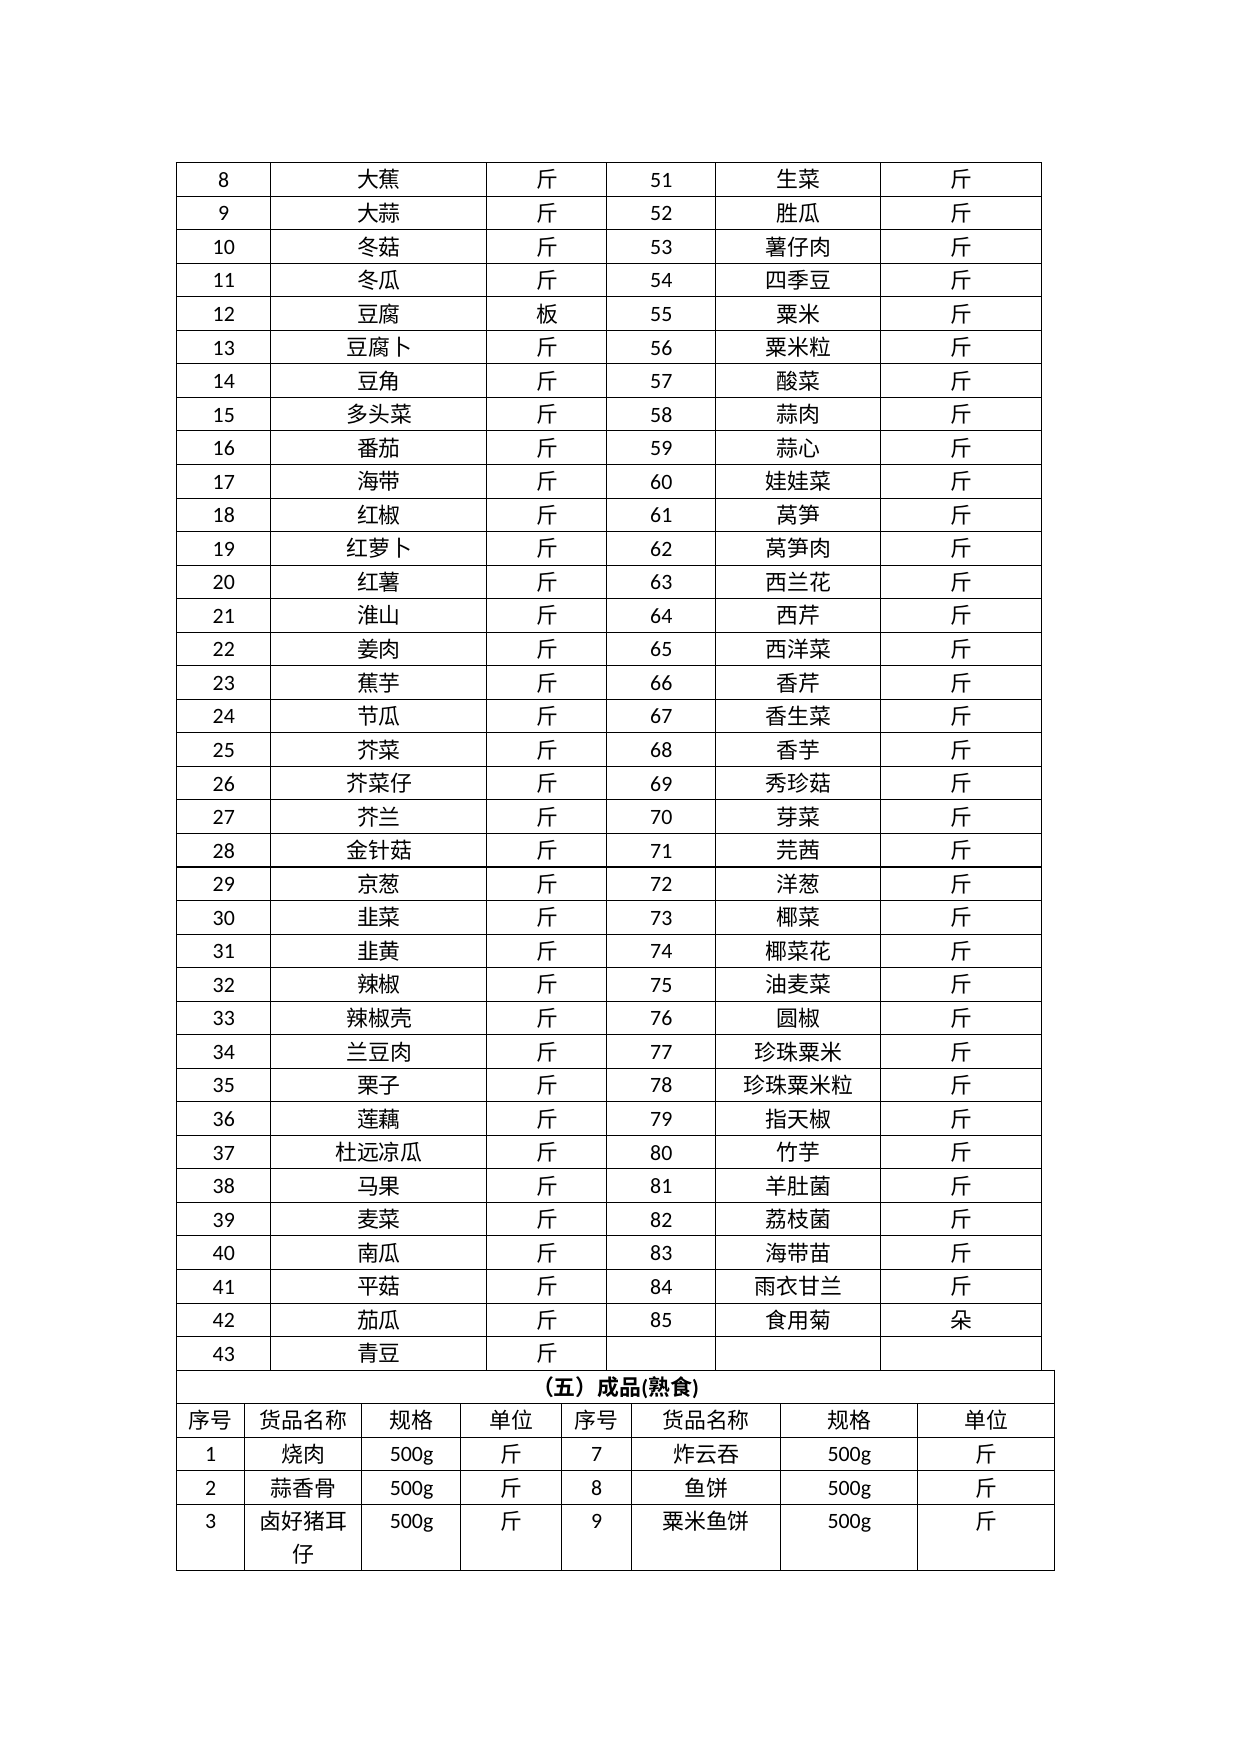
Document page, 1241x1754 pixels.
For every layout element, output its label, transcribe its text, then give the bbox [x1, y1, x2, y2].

table_cell 斤 [881, 331, 1041, 363]
table_cell 斤 [487, 1337, 606, 1369]
table_cell 斤 [881, 1102, 1041, 1135]
table_cell 斤 [487, 1304, 606, 1336]
table_cell 货品名称 [245, 1404, 361, 1437]
table_cell 香芋 [716, 733, 880, 766]
table_cell 斤 [461, 1438, 561, 1470]
table_cell 斤 [487, 1002, 606, 1034]
table_cell 17 [177, 465, 270, 497]
table_cell 31 [177, 935, 270, 967]
table_cell 54 [607, 264, 715, 296]
table_cell 57 [607, 364, 715, 397]
table_cell 斤 [487, 264, 606, 296]
table_cell 9 [562, 1505, 631, 1570]
table_cell 500g [362, 1438, 460, 1470]
table_cell 薯仔肉 [716, 230, 880, 263]
table_cell 蒜心 [716, 431, 880, 464]
table_cell 500g [362, 1505, 460, 1570]
table_cell 81 [607, 1169, 715, 1202]
table_cell 珍珠粟米 [716, 1035, 880, 1068]
table_cell 斤 [881, 532, 1041, 564]
table_cell 500g [781, 1505, 917, 1570]
table_cell 大蕉 [271, 163, 486, 196]
table_cell 序号 [177, 1404, 244, 1437]
table_cell 斤 [881, 465, 1041, 497]
table_cell 斤 [881, 968, 1041, 1001]
table_cell 71 [607, 834, 715, 866]
table_cell 42 [177, 1304, 270, 1336]
table_cell 40 [177, 1236, 270, 1269]
table_cell 20 [177, 566, 270, 598]
table_cell 11 [177, 264, 270, 296]
table_cell 规格 [781, 1404, 917, 1437]
table_cell 斤 [487, 364, 606, 397]
table_cell 雨衣甘兰 [716, 1270, 880, 1302]
table_cell 规格 [362, 1404, 460, 1437]
table_cell 10 [177, 230, 270, 263]
table_cell 南瓜 [271, 1236, 486, 1269]
table_cell 斤 [881, 633, 1041, 665]
table_cell 斤 [487, 1102, 606, 1135]
table_cell 斤 [881, 800, 1041, 833]
table_cell 1 [177, 1438, 244, 1470]
table_cell 炸云吞 [632, 1438, 780, 1470]
table_cell 斤 [487, 398, 606, 430]
table_cell 斤 [461, 1505, 561, 1570]
table_cell 芥兰 [271, 800, 486, 833]
table_cell 斤 [487, 197, 606, 229]
table_cell 斤 [918, 1505, 1054, 1570]
table_cell 芫茜 [716, 834, 880, 866]
table_cell 斤 [881, 163, 1041, 196]
table_cell 12 [177, 297, 270, 330]
table_cell 18 [177, 499, 270, 531]
table_cell 节瓜 [271, 700, 486, 732]
table_cell 72 [607, 868, 715, 900]
table_cell 斤 [487, 901, 606, 933]
table_cell 豆腐卜 [271, 331, 486, 363]
table_cell 酸菜 [716, 364, 880, 397]
table_cell 62 [607, 532, 715, 564]
table_cell 38 [177, 1169, 270, 1202]
table_cell 82 [607, 1203, 715, 1235]
table_cell 14 [177, 364, 270, 397]
table_cell 斤 [881, 431, 1041, 464]
table_cell 芽菜 [716, 800, 880, 833]
table_cell 58 [607, 398, 715, 430]
table_cell 33 [177, 1002, 270, 1034]
table_cell 61 [607, 499, 715, 531]
table_cell 平菇 [271, 1270, 486, 1302]
table_cell 西洋菜 [716, 633, 880, 665]
table_cell 青豆 [271, 1337, 486, 1369]
table_cell 斤 [881, 1270, 1041, 1302]
table_cell 35 [177, 1069, 270, 1101]
table_cell 8 [177, 163, 270, 196]
table_cell 斤 [487, 733, 606, 766]
table_cell 斤 [881, 935, 1041, 967]
table_cell 斤 [881, 868, 1041, 900]
table_cell 娃娃菜 [716, 465, 880, 497]
table_cell 66 [607, 666, 715, 699]
table_cell 莲藕 [271, 1102, 486, 1135]
table_cell 斤 [881, 1136, 1041, 1168]
table_cell 粟米鱼饼 [632, 1505, 780, 1570]
table_cell [607, 1337, 715, 1369]
table_cell 斤 [487, 767, 606, 799]
table_cell 大蒜 [271, 197, 486, 229]
table_cell 斤 [487, 1236, 606, 1269]
table_cell 斤 [487, 968, 606, 1001]
table_cell 斤 [487, 331, 606, 363]
table_cell 斤 [881, 1169, 1041, 1202]
table_cell 斤 [487, 800, 606, 833]
table_cell 蕉芋 [271, 666, 486, 699]
table_cell 斤 [881, 901, 1041, 933]
table_cell 斤 [881, 566, 1041, 598]
table_cell 500g [781, 1438, 917, 1470]
table_cell 斤 [461, 1471, 561, 1504]
table_cell [881, 1337, 1041, 1369]
table_cell 7 [562, 1438, 631, 1470]
table_cell 23 [177, 666, 270, 699]
table_cell 63 [607, 566, 715, 598]
table_cell 红萝卜 [271, 532, 486, 564]
table_cell 指天椒 [716, 1102, 880, 1135]
table_cell 67 [607, 700, 715, 732]
table_cell 番茄 [271, 431, 486, 464]
table_cell 韭黄 [271, 935, 486, 967]
table_cell 斤 [487, 1203, 606, 1235]
table_cell （五）成品(熟食) [177, 1371, 1054, 1403]
table_cell 3 [177, 1505, 244, 1570]
table_cell 货品名称 [632, 1404, 780, 1437]
table_cell 43 [177, 1337, 270, 1369]
table_cell 30 [177, 901, 270, 933]
table_cell 斤 [881, 733, 1041, 766]
table_cell 75 [607, 968, 715, 1001]
table_cell 斤 [487, 935, 606, 967]
table_cell 26 [177, 767, 270, 799]
table_cell 红椒 [271, 499, 486, 531]
table_cell 朵 [881, 1304, 1041, 1336]
table_cell 芥菜仔 [271, 767, 486, 799]
table_cell 60 [607, 465, 715, 497]
table_cell 84 [607, 1270, 715, 1302]
table_cell 斤 [487, 1270, 606, 1302]
table_cell 斤 [487, 666, 606, 699]
table_cell 68 [607, 733, 715, 766]
table_cell 序号 [562, 1404, 631, 1437]
table_cell 斤 [918, 1438, 1054, 1470]
table_cell 淮山 [271, 599, 486, 632]
table_cell 29 [177, 868, 270, 900]
table_cell 粟米 [716, 297, 880, 330]
table_cell 500g [362, 1471, 460, 1504]
table_cell 羊肚菌 [716, 1169, 880, 1202]
table_cell 41 [177, 1270, 270, 1302]
table_cell 斤 [487, 1035, 606, 1068]
table_cell 79 [607, 1102, 715, 1135]
table_cell 蒜香骨 [245, 1471, 361, 1504]
table_cell 食用菊 [716, 1304, 880, 1336]
table_cell 25 [177, 733, 270, 766]
table_cell 单位 [918, 1404, 1054, 1437]
table_cell 27 [177, 800, 270, 833]
table_cell 37 [177, 1136, 270, 1168]
table_cell 斤 [881, 197, 1041, 229]
table_cell 麦菜 [271, 1203, 486, 1235]
table_cell 荔枝菌 [716, 1203, 880, 1235]
table_cell 斤 [487, 1136, 606, 1168]
table_cell 冬瓜 [271, 264, 486, 296]
table_cell 斤 [487, 499, 606, 531]
table_cell 单位 [461, 1404, 561, 1437]
table_cell 冬菇 [271, 230, 486, 263]
table_cell 36 [177, 1102, 270, 1135]
table_cell 85 [607, 1304, 715, 1336]
table_cell 莴笋 [716, 499, 880, 531]
table_cell 金针菇 [271, 834, 486, 866]
table_cell 斤 [487, 465, 606, 497]
table_cell 四季豆 [716, 264, 880, 296]
table_cell 斤 [881, 1236, 1041, 1269]
table_cell 杜远凉瓜 [271, 1136, 486, 1168]
table_cell 斤 [487, 834, 606, 866]
table_cell 77 [607, 1035, 715, 1068]
table_cell 西芹 [716, 599, 880, 632]
table_cell 斤 [881, 230, 1041, 263]
table_cell 32 [177, 968, 270, 1001]
table_cell 73 [607, 901, 715, 933]
table_cell 烧肉 [245, 1438, 361, 1470]
table_cell 红薯 [271, 566, 486, 598]
table_cell 香芹 [716, 666, 880, 699]
table_cell 78 [607, 1069, 715, 1101]
table_cell 24 [177, 700, 270, 732]
table_cell 竹芋 [716, 1136, 880, 1168]
table_cell 斤 [487, 1069, 606, 1101]
table_cell 80 [607, 1136, 715, 1168]
table_cell 斤 [881, 700, 1041, 732]
table_cell 15 [177, 398, 270, 430]
table_cell 海带 [271, 465, 486, 497]
table_cell 65 [607, 633, 715, 665]
table_cell 斤 [881, 666, 1041, 699]
table_cell 斤 [881, 398, 1041, 430]
table_cell 59 [607, 431, 715, 464]
table_cell 栗子 [271, 1069, 486, 1101]
table_cell 斤 [881, 297, 1041, 330]
table_cell 斤 [487, 566, 606, 598]
table_cell 21 [177, 599, 270, 632]
table_cell 34 [177, 1035, 270, 1068]
table_cell 8 [562, 1471, 631, 1504]
table_cell [716, 1337, 880, 1369]
table_cell 斤 [487, 431, 606, 464]
table_cell 斤 [881, 599, 1041, 632]
table_cell 斤 [487, 1169, 606, 1202]
table_cell 28 [177, 834, 270, 866]
table_cell 52 [607, 197, 715, 229]
table_cell 斤 [487, 230, 606, 263]
table_cell 海带苗 [716, 1236, 880, 1269]
table_cell 生菜 [716, 163, 880, 196]
table_cell 斤 [881, 1002, 1041, 1034]
table_cell 豆角 [271, 364, 486, 397]
table_cell 洋葱 [716, 868, 880, 900]
table_cell 辣椒 [271, 968, 486, 1001]
table_cell 74 [607, 935, 715, 967]
table_cell 斤 [487, 163, 606, 196]
table_cell 斤 [881, 1035, 1041, 1068]
table_cell 豆腐 [271, 297, 486, 330]
table_cell 55 [607, 297, 715, 330]
table_cell 油麦菜 [716, 968, 880, 1001]
table_cell 70 [607, 800, 715, 833]
table_cell 9 [177, 197, 270, 229]
table_cell 56 [607, 331, 715, 363]
table_cell 斤 [881, 834, 1041, 866]
table_cell 2 [177, 1471, 244, 1504]
table_cell 珍珠粟米粒 [716, 1069, 880, 1101]
table_cell 芥菜 [271, 733, 486, 766]
table_cell 椰菜花 [716, 935, 880, 967]
table_cell 圆椒 [716, 1002, 880, 1034]
table_cell 秀珍菇 [716, 767, 880, 799]
table_cell 辣椒壳 [271, 1002, 486, 1034]
table_cell 69 [607, 767, 715, 799]
table_cell 粟米粒 [716, 331, 880, 363]
table_cell 鱼饼 [632, 1471, 780, 1504]
table_cell 姜肉 [271, 633, 486, 665]
table_cell 斤 [881, 1069, 1041, 1101]
table_cell 板 [487, 297, 606, 330]
table_cell 马果 [271, 1169, 486, 1202]
table_cell 19 [177, 532, 270, 564]
table_cell 16 [177, 431, 270, 464]
table_cell 51 [607, 163, 715, 196]
table_cell 斤 [918, 1471, 1054, 1504]
table_cell 22 [177, 633, 270, 665]
table_cell 斤 [487, 599, 606, 632]
table_cell 83 [607, 1236, 715, 1269]
table_cell 多头菜 [271, 398, 486, 430]
table_cell 斤 [881, 364, 1041, 397]
table_cell 莴笋肉 [716, 532, 880, 564]
table_cell 39 [177, 1203, 270, 1235]
table_cell 卤好猪耳仔 [245, 1505, 361, 1570]
table_cell 斤 [487, 700, 606, 732]
table_cell 椰菜 [716, 901, 880, 933]
table_cell 13 [177, 331, 270, 363]
table_cell 茄瓜 [271, 1304, 486, 1336]
table_cell 斤 [881, 499, 1041, 531]
table_cell 斤 [487, 532, 606, 564]
table_cell 64 [607, 599, 715, 632]
table_cell 胜瓜 [716, 197, 880, 229]
table_cell 斤 [487, 868, 606, 900]
table_cell 蒜肉 [716, 398, 880, 430]
table_cell 香生菜 [716, 700, 880, 732]
table_cell 京葱 [271, 868, 486, 900]
table_cell 兰豆肉 [271, 1035, 486, 1068]
table_cell 西兰花 [716, 566, 880, 598]
table_cell 53 [607, 230, 715, 263]
table_cell 斤 [881, 767, 1041, 799]
table_cell 500g [781, 1471, 917, 1504]
table_cell 76 [607, 1002, 715, 1034]
table_cell 斤 [881, 1203, 1041, 1235]
table_cell 斤 [487, 633, 606, 665]
table_cell 韭菜 [271, 901, 486, 933]
table_cell 斤 [881, 264, 1041, 296]
